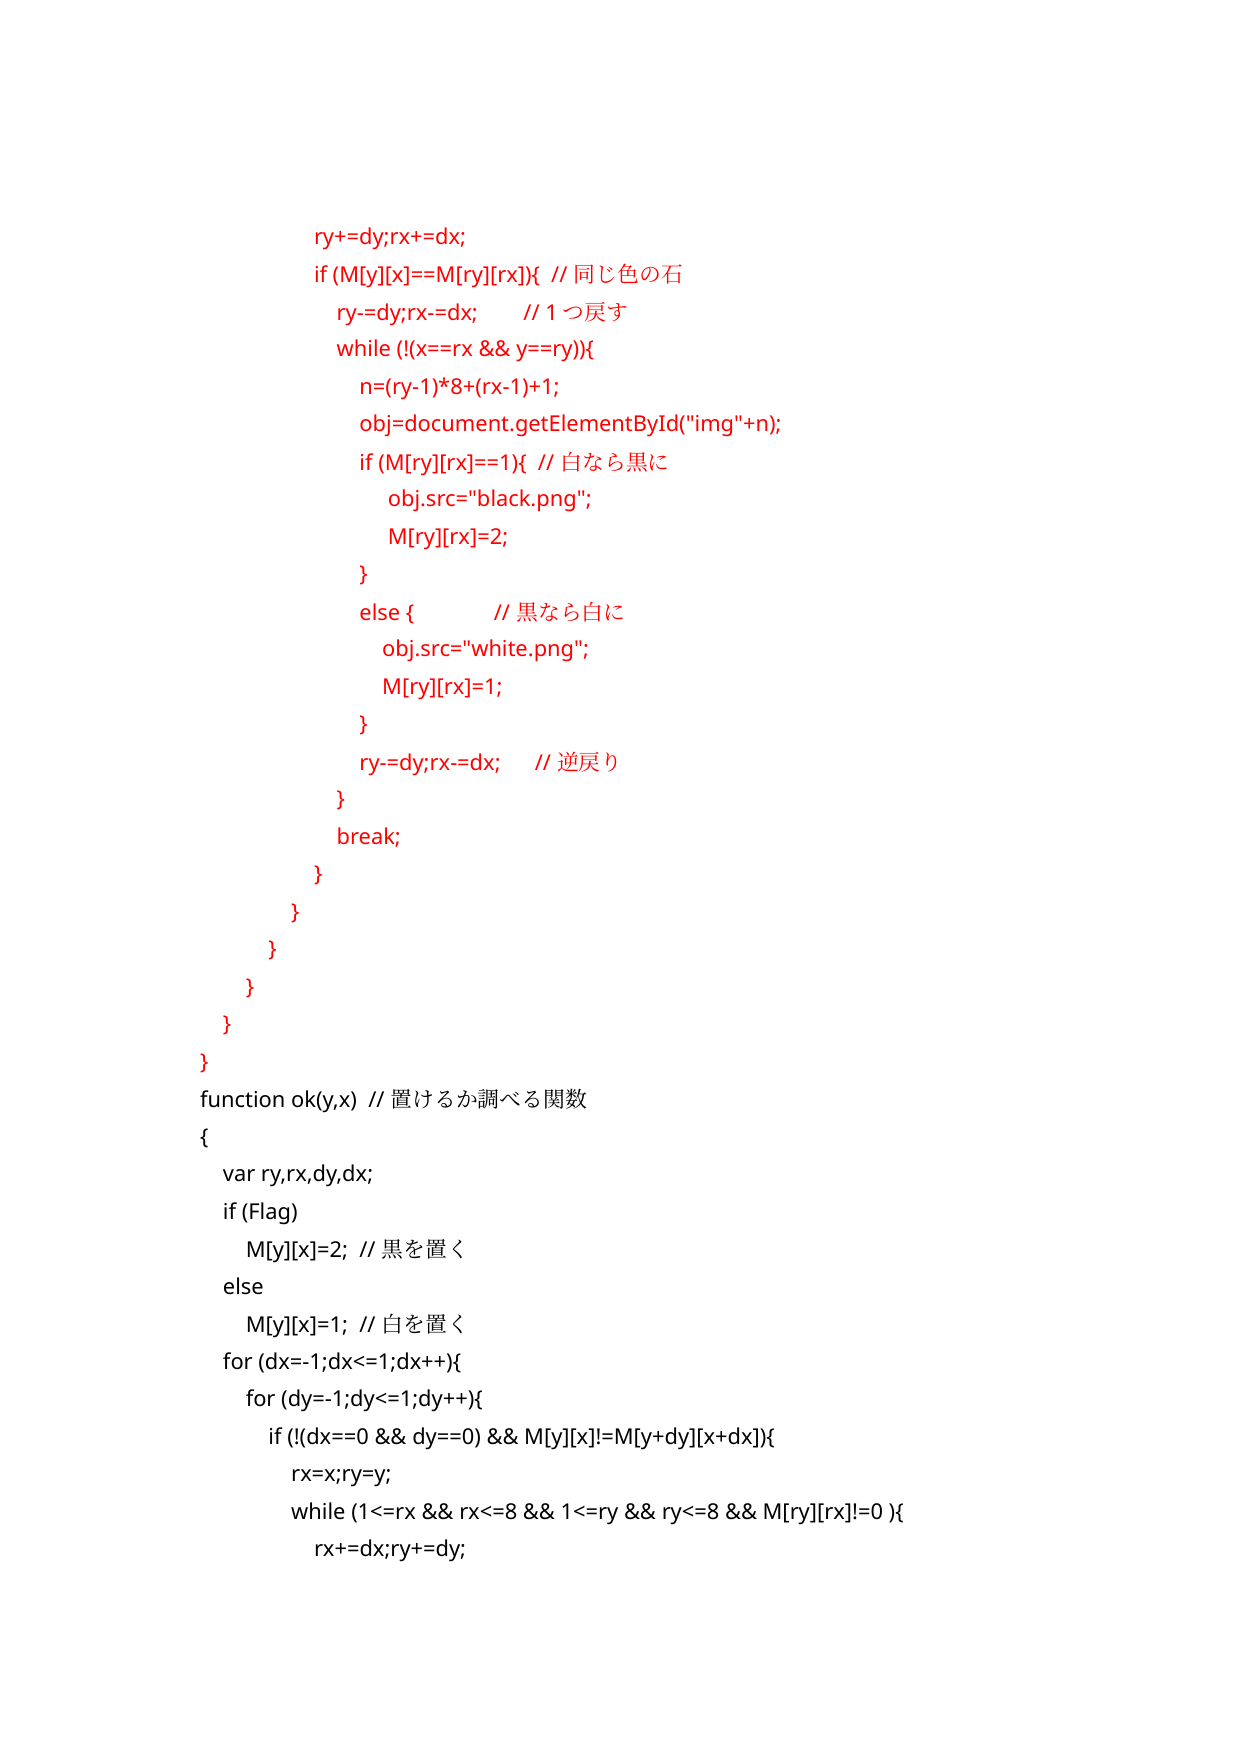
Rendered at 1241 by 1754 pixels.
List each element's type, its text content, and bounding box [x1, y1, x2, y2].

text } [177, 854, 1063, 892]
text } [177, 1042, 1063, 1079]
text M[ry][rx]=1; [177, 667, 1063, 704]
text if (Flag) [177, 1192, 1063, 1229]
text M[y][x]=1; // 白を置く [177, 1304, 1063, 1342]
text rx+=dx;ry+=dy; [177, 1529, 1063, 1567]
text if (M[ry][rx]==1){ // 白なら黒に [177, 442, 1063, 479]
text break; [177, 817, 1063, 854]
text while (1<=rx && rx<=8 && 1<=ry && ry<=8 && M[ry][rx]!=0 ){ [177, 1492, 1063, 1529]
text } [177, 779, 1063, 817]
text var ry,rx,dy,dx; [177, 1154, 1063, 1192]
text else { // 黒なら白に [177, 592, 1063, 629]
text M[ry][rx]=2; [177, 517, 1063, 554]
text { [177, 1117, 1063, 1154]
text for (dx=-1;dx<=1;dx++){ [177, 1342, 1063, 1379]
text function ok(y,x) // 置けるか調べる関数 [177, 1079, 1063, 1117]
text } [177, 892, 1063, 929]
text ry-=dy;rx-=dx; // 1つ戻す [177, 292, 1063, 329]
text } [177, 554, 1063, 592]
text n=(ry-1)*8+(rx-1)+1; [177, 367, 1063, 404]
text rx=x;ry=y; [177, 1454, 1063, 1492]
text obj.src="white.png"; [177, 629, 1063, 667]
text ry+=dy;rx+=dx; [177, 217, 1063, 254]
text if (M[y][x]==M[ry][rx]){ // 同じ色の石 [177, 254, 1063, 292]
text } [177, 967, 1063, 1004]
text while (!(x==rx && y==ry)){ [177, 329, 1063, 367]
text obj=document.getElementById("img"+n); [177, 404, 1063, 442]
text } [177, 929, 1063, 967]
text if (!(dx==0 && dy==0) && M[y][x]!=M[y+dy][x+dx]){ [177, 1417, 1063, 1454]
text } [177, 704, 1063, 742]
text ry-=dy;rx-=dx; // 逆戻り [177, 742, 1063, 779]
text M[y][x]=2; // 黒を置く [177, 1229, 1063, 1267]
text obj.src="black.png"; [177, 479, 1063, 517]
text for (dy=-1;dy<=1;dy++){ [177, 1379, 1063, 1417]
text else [177, 1267, 1063, 1304]
text } [177, 1004, 1063, 1042]
